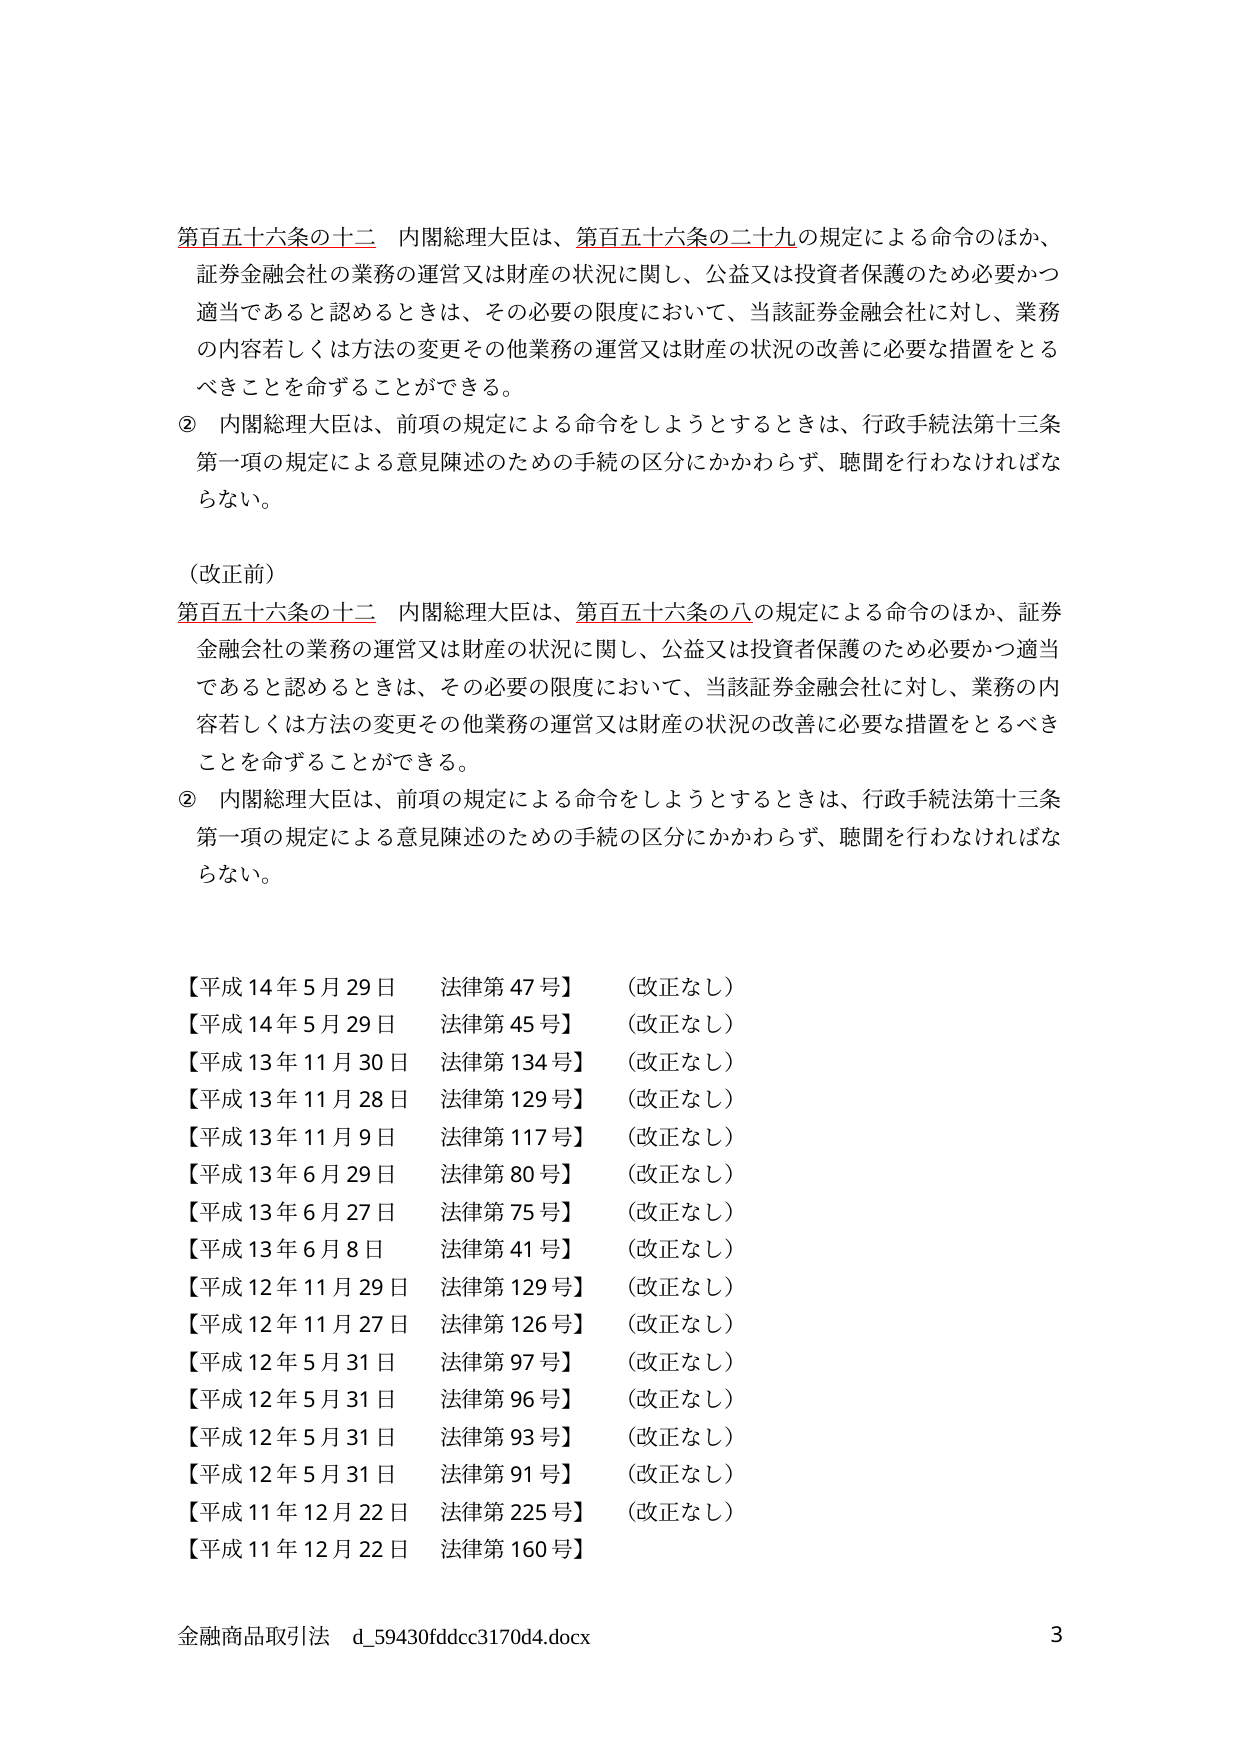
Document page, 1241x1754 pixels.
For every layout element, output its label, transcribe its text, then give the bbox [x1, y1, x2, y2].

text 【平成12年11月29日 法律第129号】 （改正なし） [177, 1267, 1063, 1304]
text 第百五十六条の十二 内閣総理大臣は、第百五十六条の八の規定による命令のほか、証券金融会社の業務の運営又は財産の状況に関し、公益又は投資者保護のため必要かつ適当であると認めるときは、その必要の限度において、当該証券金融会社に対し、業務の内容若しくは方法の変更その他業務の運営又は財産の状況の改善に必要な措置をとるべきことを命ずることができる。 [177, 592, 1063, 779]
text ② 内閣総理大臣は、前項の規定による命令をしようとするときは、行政手続法第十三条第一項の規定による意見陳述のための手続の区分にかかわらず、聴聞を行わなければならない。 [177, 404, 1063, 517]
text 【平成14年5月29日 法律第47号】 （改正なし） [177, 967, 1063, 1004]
text 【平成14年5月29日 法律第45号】 （改正なし） [177, 1004, 1063, 1042]
text （改正前） [177, 554, 1063, 592]
text 【平成13年11月28日 法律第129号】 （改正なし） [177, 1079, 1063, 1117]
text 【平成13年6月29日 法律第80号】 （改正なし） [177, 1154, 1063, 1192]
text 【平成12年5月31日 法律第91号】 （改正なし） [177, 1454, 1063, 1492]
text 【平成12年5月31日 法律第97号】 （改正なし） [177, 1342, 1063, 1379]
text 【平成11年12月22日 法律第160号】 [177, 1529, 1063, 1567]
text ② 内閣総理大臣は、前項の規定による命令をしようとするときは、行政手続法第十三条第一項の規定による意見陳述のための手続の区分にかかわらず、聴聞を行わなければならない。 [177, 779, 1063, 892]
text 【平成13年11月30日 法律第134号】 （改正なし） [177, 1042, 1063, 1079]
text 第百五十六条の十二 内閣総理大臣は、第百五十六条の二十九の規定による命令のほか、証券金融会社の業務の運営又は財産の状況に関し、公益又は投資者保護のため必要かつ適当であると認めるときは、その必要の限度において、当該証券金融会社に対し、業務の内容若しくは方法の変更その他業務の運営又は財産の状況の改善に必要な措置をとるべきことを命ずることができる。 [177, 217, 1063, 404]
text 【平成12年11月27日 法律第126号】 （改正なし） [177, 1304, 1063, 1342]
text 【平成12年5月31日 法律第93号】 （改正なし） [177, 1417, 1063, 1454]
text 【平成13年6月27日 法律第75号】 （改正なし） [177, 1192, 1063, 1229]
text 【平成12年5月31日 法律第96号】 （改正なし） [177, 1379, 1063, 1417]
text 【平成13年11月9日 法律第117号】 （改正なし） [177, 1117, 1063, 1154]
text 【平成11年12月22日 法律第225号】 （改正なし） [177, 1492, 1063, 1529]
text 【平成13年6月8日 法律第41号】 （改正なし） [177, 1229, 1063, 1267]
